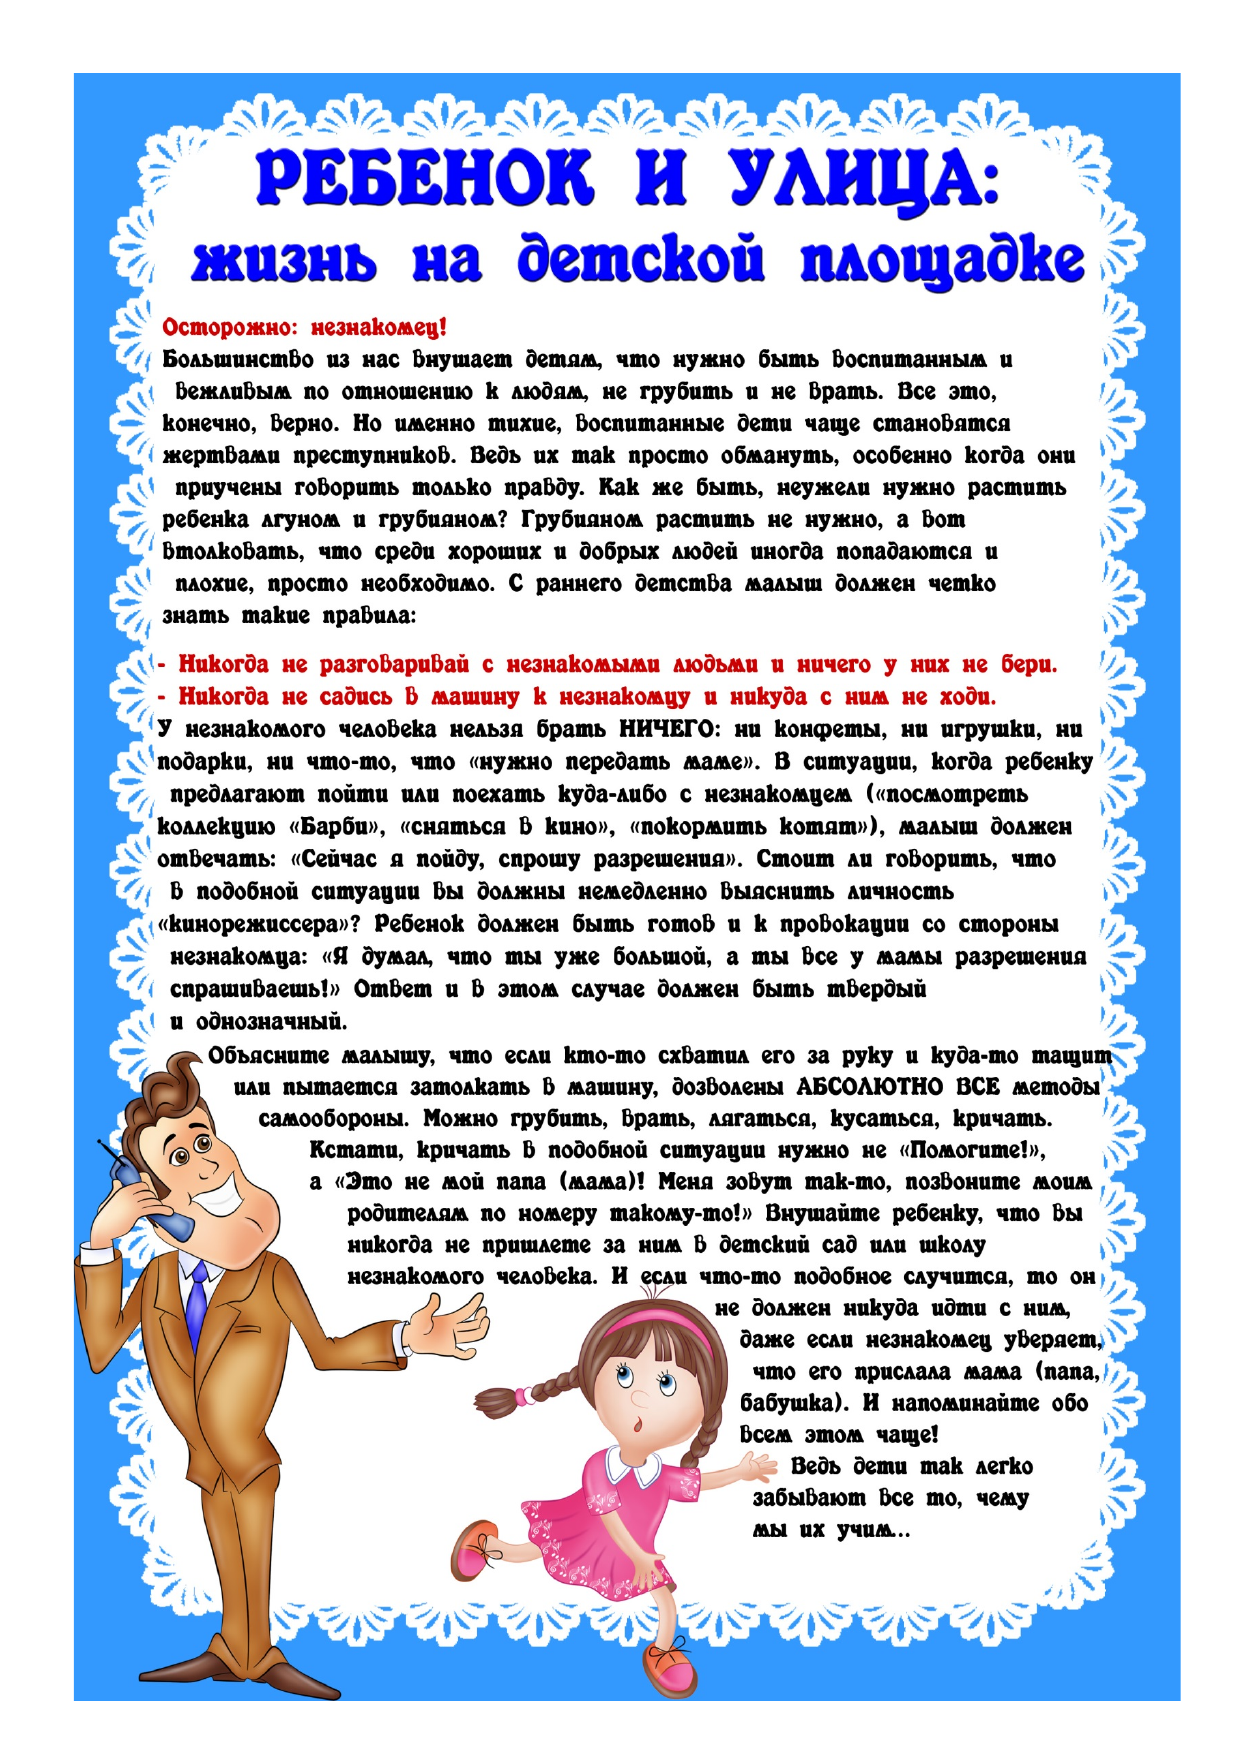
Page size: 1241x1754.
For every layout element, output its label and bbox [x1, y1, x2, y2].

picture [73, 73, 1181, 1701]
